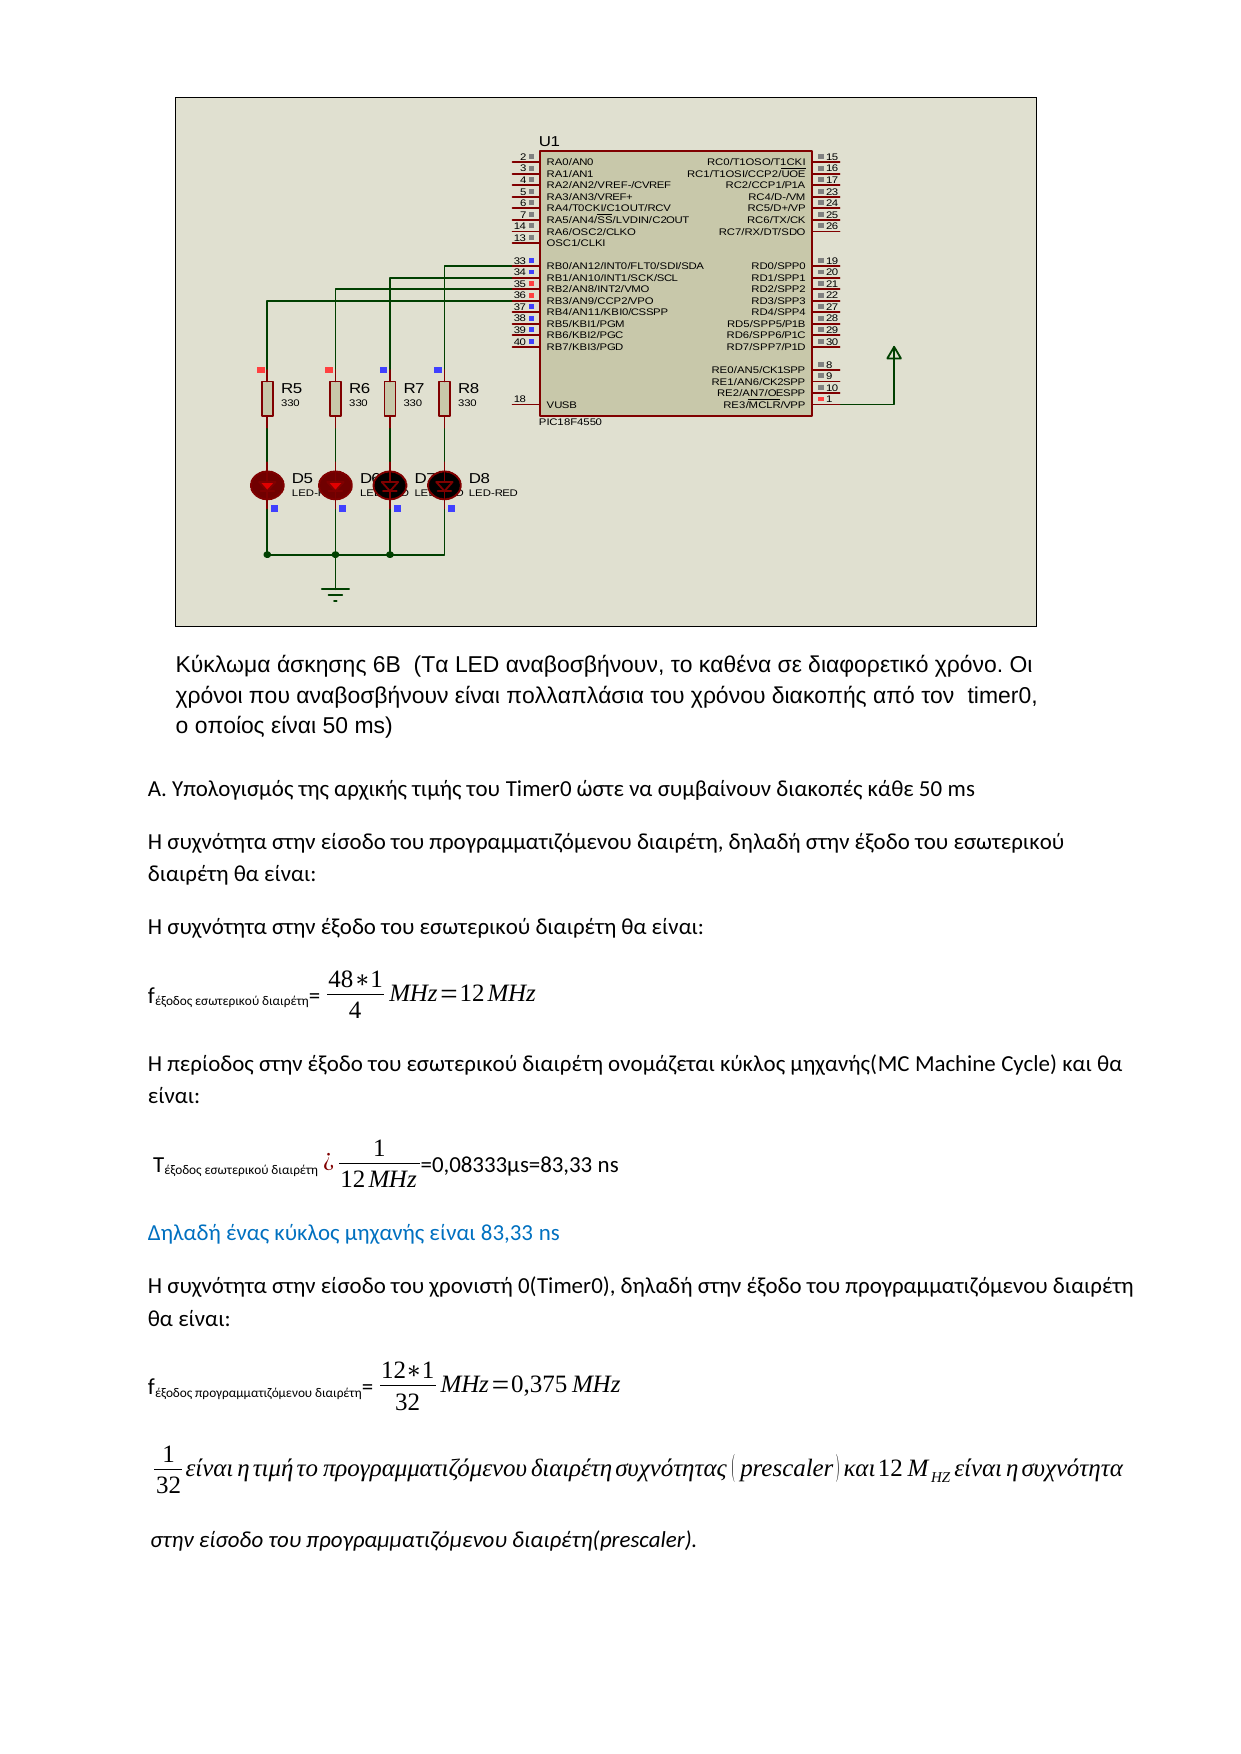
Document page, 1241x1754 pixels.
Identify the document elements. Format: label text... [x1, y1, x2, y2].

text Α. Υπολογισμός της αρχικής τιμής του Timer0 ώστε να συμβαίνουν διακοπές κάθε 50 ms [148, 774, 1137, 802]
text Tέξοδος εσωτερικού διαιρέτη =0,08333μs=83,33 ns [148, 1134, 1137, 1193]
text Η περίοδος στην έξοδο του εσωτερικού διαιρέτη ονομάζεται κύκλος μηχανής(MC Machine Cycle) και θα είναι: [148, 1049, 1137, 1109]
text Η συχνότητα στην είσοδο του προγραμματιζόμενου διαιρέτη, δηλαδή στην έξοδο του εσωτερικού διαιρέτη θα είναι: [148, 827, 1137, 887]
text στην είσοδο του προγραμματιζόμενου διαιρέτη(prescaler). [148, 1525, 1137, 1553]
text Η συχνότητα στην είσοδο του χρονιστή 0(Timer0), δηλαδή στην έξοδο του προγραμματιζόμενου διαιρέτη θα είναι: [148, 1272, 1137, 1332]
text Δηλαδή ένας κύκλος μηχανής είναι 83,33 ns [148, 1218, 1137, 1247]
text Η συχνότητα στην έξοδο του εσωτερικού διαιρέτη θα είναι: [148, 912, 1137, 940]
text fέξοδος προγραμματιζόμενου διαιρέτη= [148, 1357, 1137, 1416]
text fέξοδος εσωτερικού διαιρέτη= [148, 965, 1137, 1024]
